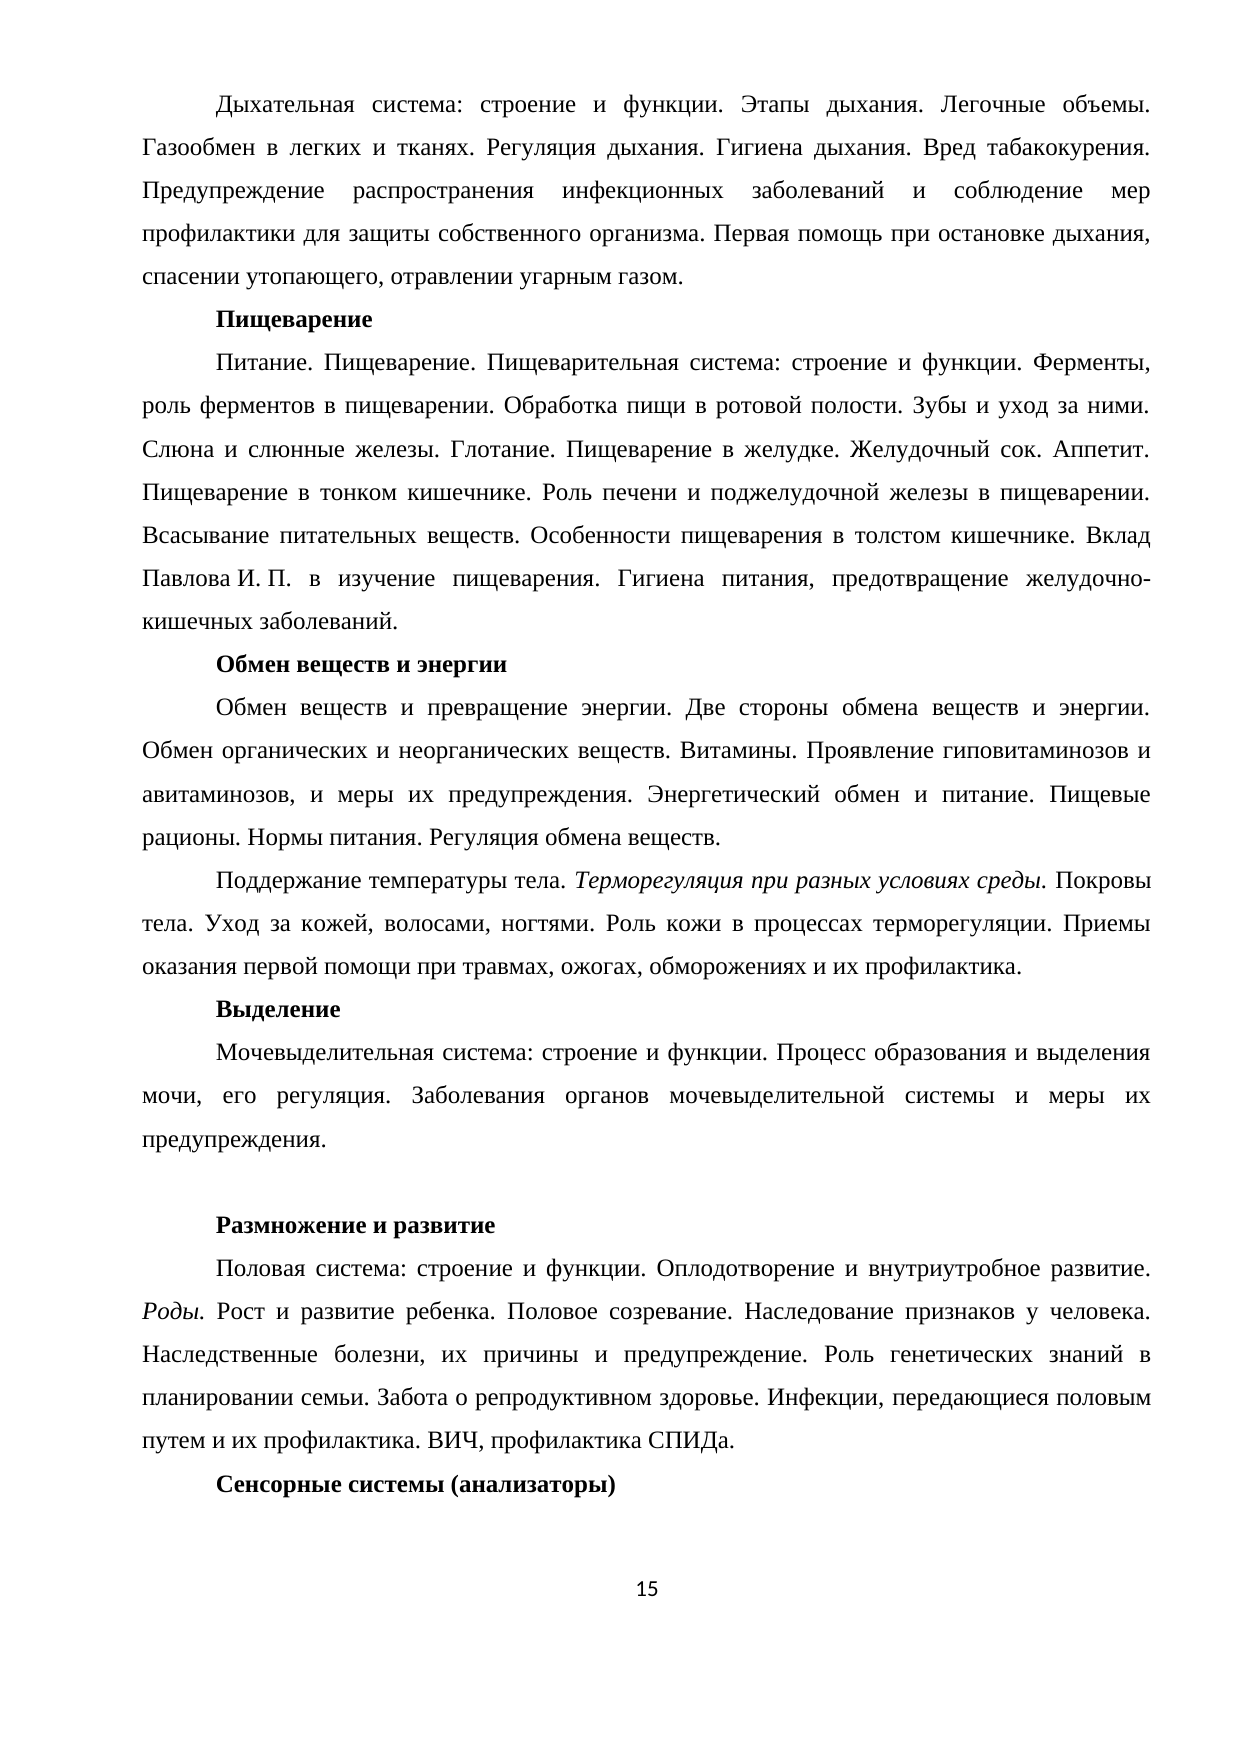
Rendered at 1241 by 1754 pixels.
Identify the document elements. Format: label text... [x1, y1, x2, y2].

text Питание. Пищеварение. Пищеварительная система: строение и функции. Ферменты, роль ферментов в пищеварении. Обработка пищи в ротовой полости. Зубы и уход за ними. Слюна и слюнные железы. Глотание. Пищеварение в желудке. Желудочный сок. Аппетит. Пищеварение в тонком кишечнике. Роль печени и поджелудочной железы в пищеварении. Всасывание питательных веществ. Особенности пищеварения в толстом кишечнике. Вклад Павлова И. П. в изучение пищеварения. Гигиена питания, предотвращение желудочно-кишечных заболеваний. [142, 347, 1152, 635]
text Выделение [216, 994, 1152, 1023]
text Обмен веществ и превращение энергии. Две стороны обмена веществ и энергии. Обмен органических и неорганических веществ. Витамины. Проявление гиповитаминозов и авитаминозов, и меры их предупреждения. Энергетический обмен и питание. Пищевые рационы. Нормы питания. Регуляция обмена веществ. [142, 692, 1152, 851]
text Обмен веществ и энергии [142, 649, 1152, 678]
text Пищеварение [216, 304, 1152, 333]
text Поддержание температуры тела. Терморегуляция при разных условиях среды. Покровы тела. Уход за кожей, волосами, ногтями. Роль кожи в процессах терморегуляции. Приемы оказания первой помощи при травмах, ожогах, обморожениях и их профилактика. [142, 865, 1152, 980]
text Дыхательная система: строение и функции. Этапы дыхания. Легочные объемы. Газообмен в легких и тканях. Регуляция дыхания. Гигиена дыхания. Вред табакокурения. Предупреждение распространения инфекционных заболеваний и соблюдение мер профилактики для защиты собственного организма. Первая помощь при остановке дыхания, спасении утопающего, отравлении угарным газом. [142, 89, 1152, 290]
text Половая система: строение и функции. Оплодотворение и внутриутробное развитие. Роды. Рост и развитие ребенка. Половое созревание. Наследование признаков у человека. Наследственные болезни, их причины и предупреждение. Роль генетических знаний в планировании семьи. Забота о репродуктивном здоровье. Инфекции, передающиеся половым путем и их профилактика. ВИЧ, профилактика СПИДа. [142, 1253, 1152, 1454]
text Размножение и развитие [216, 1210, 1152, 1239]
text Мочевыделительная система: строение и функции. Процесс образования и выделения мочи, его регуляция. Заболевания органов мочевыделительной системы и меры их предупреждения. [142, 1037, 1152, 1152]
text Сенсорные системы (анализаторы) [216, 1469, 1152, 1497]
